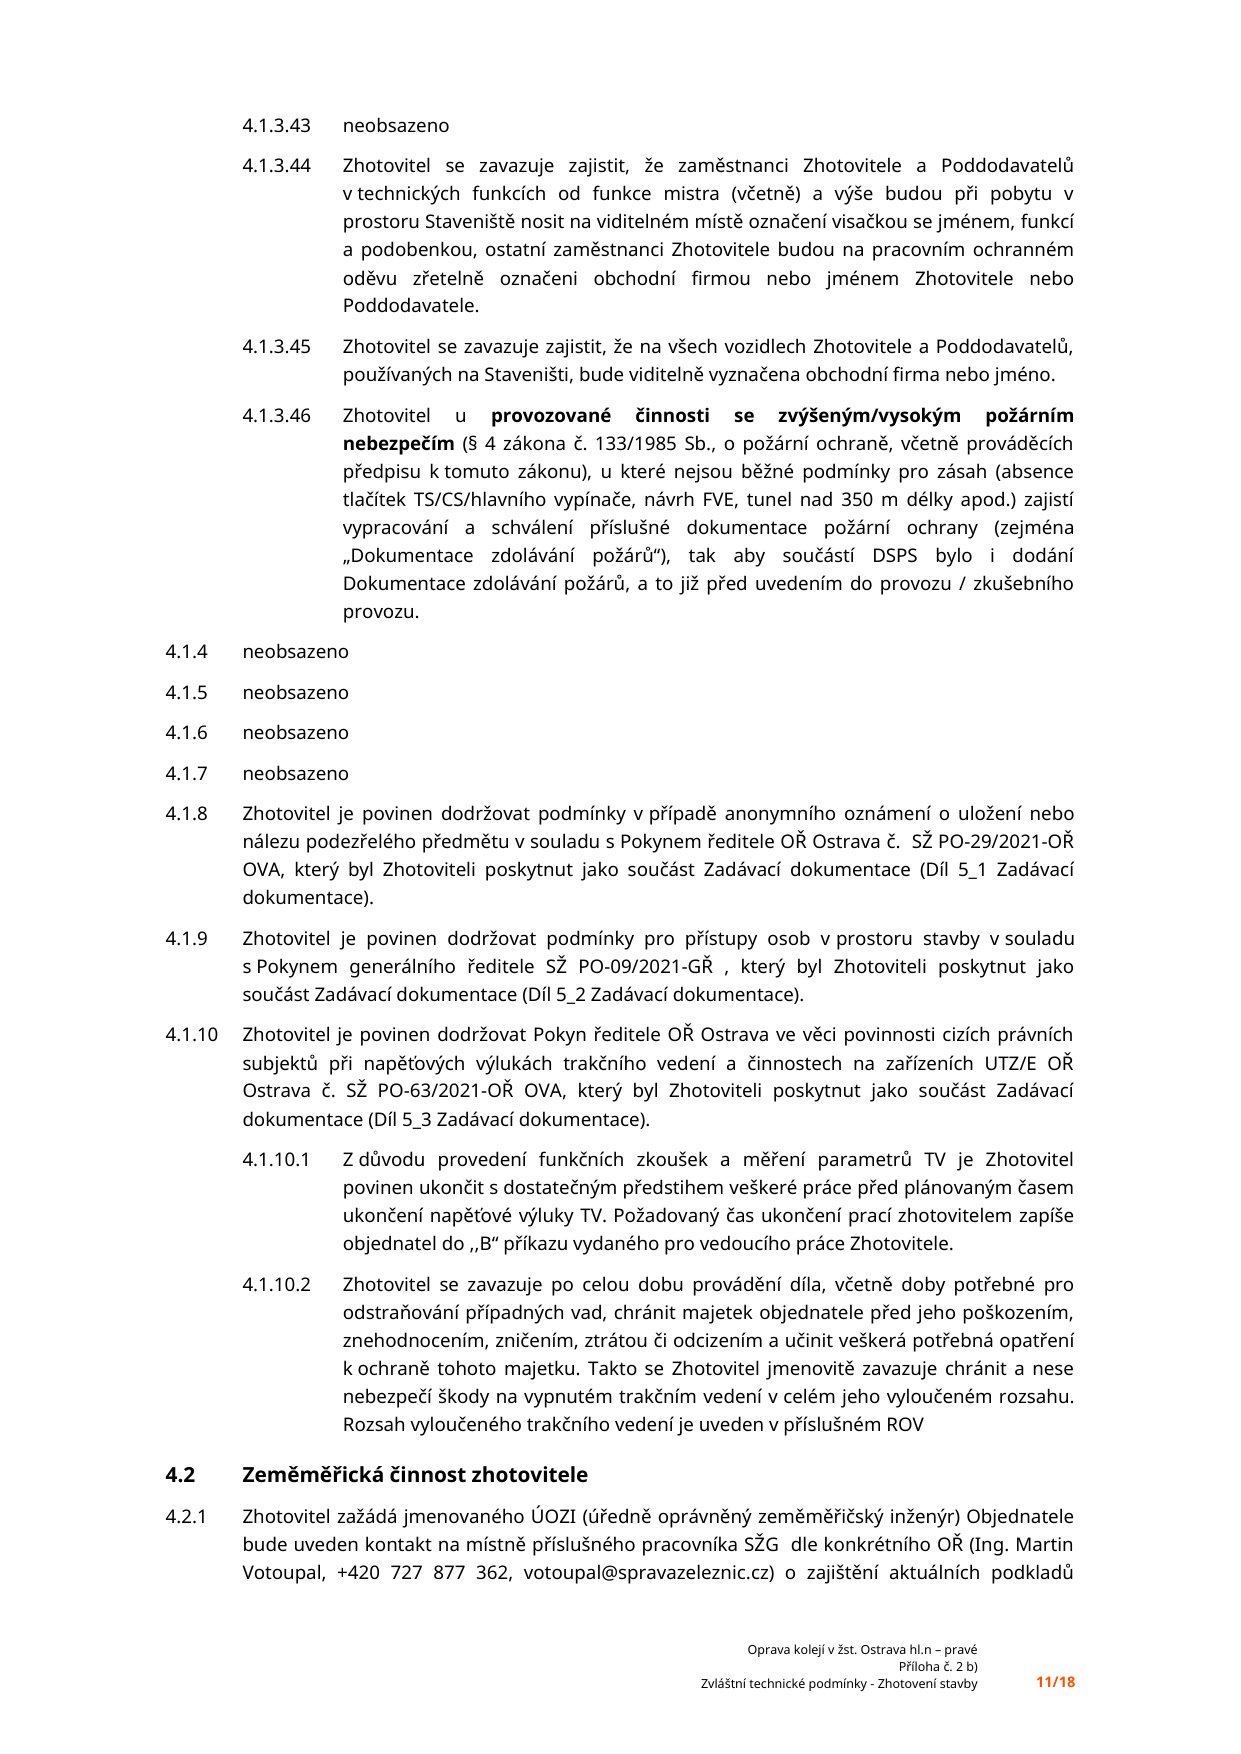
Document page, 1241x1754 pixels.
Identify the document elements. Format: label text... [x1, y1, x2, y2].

text neobsazeno [165, 719, 1075, 745]
text neobsazeno [165, 760, 1075, 786]
text Zhotovitel je povinen dodržovat podmínky pro přístupy osob v prostoru stavby v souladu s Pokynem generálního ředitele SŽ PO-09/2021-GŘ , který byl Zhotoviteli poskytnut jako součást Zadávací dokumentace (Díl 5_2 Zadávací dokumentace). [165, 925, 1075, 1007]
text Zhotovitel je povinen dodržovat podmínky v případě anonymního oznámení o uložení nebo nálezu podezřelého předmětu v souladu s Pokynem ředitele OŘ Ostrava č. SŽ PO-29/2021-OŘ OVA, který byl Zhotoviteli poskytnut jako součást Zadávací dokumentace (Díl 5_1 Zadávací dokumentace). [165, 801, 1075, 910]
text neobsazeno [165, 679, 1075, 704]
text Zeměměřická činnost zhotovitele [165, 1460, 1075, 1488]
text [165, 1504, 1075, 1585]
text Zhotovitel se zavazuje zajistit, že zaměstnanci Zhotovitele a Poddodavatelů v technických funkcích od funkce mistra (včetně) a výše budou při pobytu v prostoru Staveniště nosit na viditelném místě označení visačkou se jménem, funkcí a podobenkou, ostatní zaměstnanci Zhotovitele budou na pracovním ochranném oděvu zřetelně označeni obchodní firmou nebo jménem Zhotovitele nebo Poddodavatele. [242, 153, 1075, 318]
text neobsazeno [165, 638, 1075, 664]
text Zhotovitel u provozované činnosti se zvýšeným/vysokým požárním nebezpečím (§ 4 zákona č. 133/1985 Sb., o požární ochraně, včetně prováděcích předpisu k tomuto zákonu), u které nejsou běžné podmínky pro zásah (absence tlačítek TS/CS/hlavního vypínače, návrh FVE, tunel nad 350 m délky apod.) zajistí vypracování a schválení příslušné dokumentace požární ochrany (zejména „Dokumentace zdolávání požárů“), tak aby součástí DSPS bylo i dodání Dokumentace zdolávání požárů, a to již před uvedením do provozu / zkušebního provozu. [242, 402, 1075, 623]
text neobsazeno [242, 112, 1075, 138]
text Z důvodu provedení funkčních zkoušek a měření parametrů TV je Zhotovitel povinen ukončit s dostatečným předstihem veškeré práce před plánovaným časem ukončení napěťové výluky TV. Požadovaný čas ukončení prací zhotovitelem zapíše objednatel do ,,B“ příkazu vydaného pro vedoucího práce Zhotovitele. [242, 1146, 1075, 1256]
text Zhotovitel je povinen dodržovat Pokyn ředitele OŘ Ostrava ve věci povinnosti cizích právních subjektů při napěťových výlukách trakčního vedení a činnostech na zařízeních UTZ/E OŘ Ostrava č. SŽ PO-63/2021-OŘ OVA, který byl Zhotoviteli poskytnut jako součást Zadávací dokumentace (Díl 5_3 Zadávací dokumentace). [165, 1022, 1075, 1131]
text Zhotovitel se zavazuje po celou dobu provádění díla, včetně doby potřebné pro odstraňování případných vad, chránit majetek objednatele před jeho poškozením, znehodnocením, zničením, ztrátou či odcizením a učinit veškerá potřebná opatření k ochraně tohoto majetku. Takto se Zhotovitel jmenovitě zavazuje chránit a nese nebezpečí škody na vypnutém trakčním vedení v celém jeho vyloučeném rozsahu. Rozsah vyloučeného trakčního vedení je uveden v příslušném ROV [242, 1271, 1075, 1437]
text Zhotovitel se zavazuje zajistit, že na všech vozidlech Zhotovitele a Poddodavatelů, používaných na Staveništi, bude viditelně vyznačena obchodní firma nebo jméno. [242, 333, 1075, 387]
